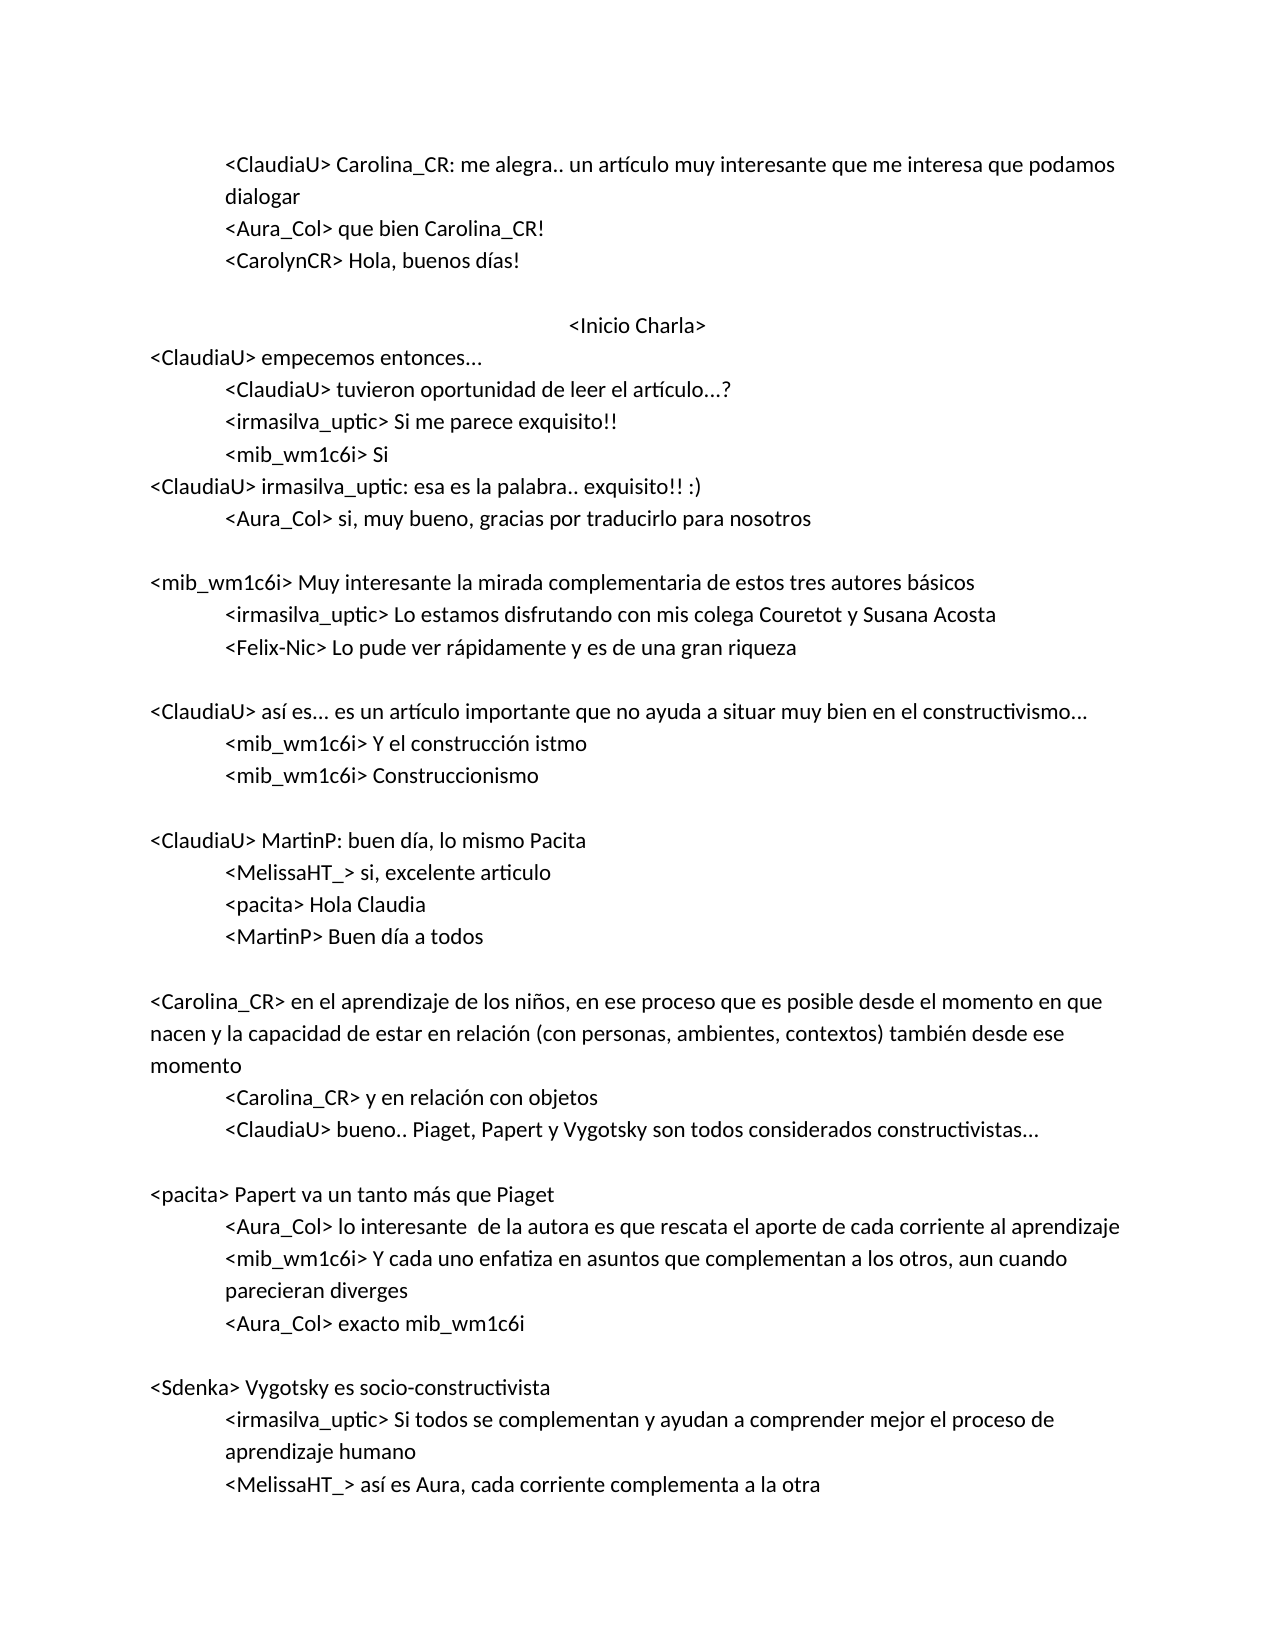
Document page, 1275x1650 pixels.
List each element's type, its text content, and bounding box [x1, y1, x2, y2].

text <MelissaHT_> así es Aura, cada corriente complementa a la otra [150, 1470, 1125, 1498]
text <ClaudiaU> MartinP: buen día, lo mismo Pacita [150, 826, 1125, 854]
text <mib_wm1c6i> Y el construcción istmo [150, 729, 1125, 757]
text <pacita> Hola Claudia [225, 890, 1125, 918]
text <CarolynCR> Hola, buenos días! [150, 247, 1125, 274]
text <ClaudiaU> Carolina_CR: me alegra.. un artículo muy interesante que me interesa que podamos dialogar [225, 150, 1125, 210]
text <ClaudiaU> tuvieron oportunidad de leer el artículo...? [225, 375, 1125, 403]
text <Sdenka> Vygotsky es socio-constructivista [150, 1373, 1125, 1401]
text <mib_wm1c6i> Si [225, 440, 1125, 468]
text <ClaudiaU> irmasilva_uptic: esa es la palabra.. exquisito!! :) [150, 472, 1125, 500]
text <mib_wm1c6i> Y cada uno enfatiza en asuntos que complementan a los otros, aun cuando parecieran diverges [225, 1244, 1125, 1304]
text <mib_wm1c6i> Muy interesante la mirada complementaria de estos tres autores básicos [150, 568, 1125, 596]
text <irmasilva_uptic> Lo estamos disfrutando con mis colega Couretot y Susana Acosta [150, 601, 1125, 629]
text <Aura_Col> si, muy bueno, gracias por traducirlo para nosotros [150, 504, 1125, 532]
text <Aura_Col> lo interesante de la autora es que rescata el aporte de cada corriente al aprendizaje [225, 1212, 1125, 1240]
text <MartinP> Buen día a todos [225, 922, 1125, 951]
text <pacita> Papert va un tanto más que Piaget [150, 1180, 1125, 1208]
text <Carolina_CR> y en relación con objetos [150, 1083, 1125, 1111]
text <mib_wm1c6i> Construccionismo [150, 762, 1125, 789]
text <Inicio Charla> [150, 311, 1125, 339]
text <Aura_Col> que bien Carolina_CR! [150, 214, 1125, 242]
text <MelissaHT_> si, excelente articulo [225, 858, 1125, 886]
text <ClaudiaU> empecemos entonces... [150, 343, 1125, 371]
text <Aura_Col> exacto mib_wm1c6i [150, 1309, 1125, 1337]
text <ClaudiaU> así es... es un artículo importante que no ayuda a situar muy bien en el constructivismo... [150, 697, 1125, 725]
text <Carolina_CR> en el aprendizaje de los niños, en ese proceso que es posible desde el momento en que nacen y la capacidad de estar en relación (con personas, ambientes, contextos) también desde ese momento [150, 987, 1125, 1079]
text <irmasilva_uptic> Si me parece exquisito!! [225, 407, 1125, 436]
text <ClaudiaU> bueno.. Piaget, Papert y Vygotsky son todos considerados constructivistas... [150, 1116, 1125, 1144]
text <Felix-Nic> Lo pude ver rápidamente y es de una gran riqueza [150, 633, 1125, 661]
text <irmasilva_uptic> Si todos se complementan y ayudan a comprender mejor el proceso de aprendizaje humano [225, 1405, 1125, 1466]
